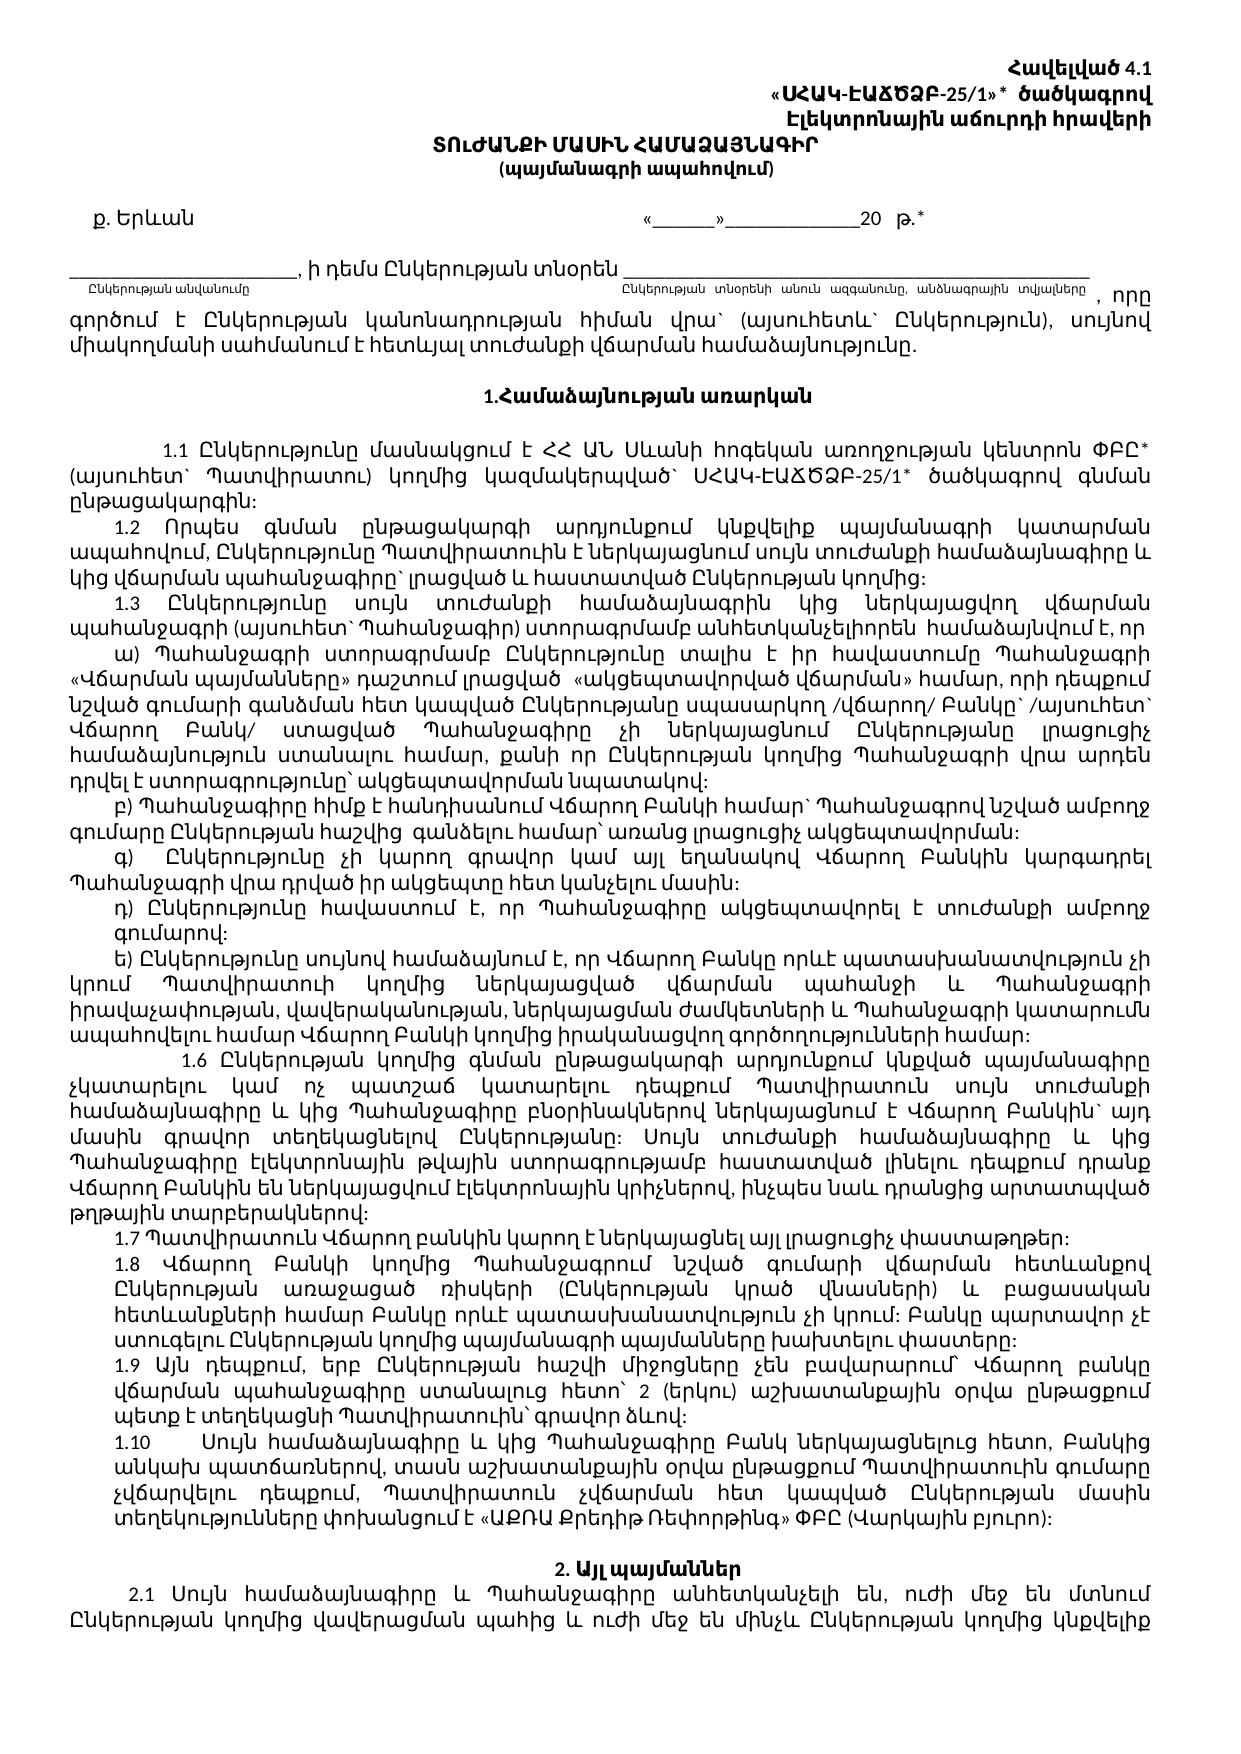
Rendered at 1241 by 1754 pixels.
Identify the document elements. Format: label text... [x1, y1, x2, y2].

text 1.7 Պատվիրատուն Վճարող բանկին կարող է ներկայացնել այլ լրացուցիչ փաստաթղթեր: [113, 1226, 1152, 1251]
text Ընկերության անվանումը Ընկերության տնօրենի անուն ազգանունը, անձնագրային տվյալները , որը գործում է Ընկերության կանոնադրության հիման վրա` (այսուհետև` Ընկերություն), սույնով միակողմանի սահմանում է հետևյալ տուժանքի վճարման համաձայնությունը. [69, 282, 1152, 358]
text ՏՈւԺԱՆՔԻ ՄԱՍԻՆ ՀԱՄԱՁԱՅՆԱԳԻՐ [69, 132, 1152, 157]
text 1.9 Այն դեպքում, երբ Ընկերության հաշվի միջոցները չեն բավարարում՝ Վճարող բանկը վճարման պահանջագիրը ստանալուց հետո՝ 2 (երկու) աշխատանքային օրվա ընթացքում պետք է տեղեկացնի Պատվիրատուին՝ գրավոր ձևով: [113, 1353, 1152, 1429]
text Հավելված 4.1 [69, 56, 1152, 81]
text (պայմանագրի ապահովում) [69, 157, 1152, 180]
text «ՍՀԱԿ-ԷԱՃԾՁԲ-25/1»* ծածկագրով [69, 81, 1152, 106]
text 1.3 Ընկերությունը սույն տուժանքի համաձայնագրին կից ներկայացվող վճարման պահանջագրի (այսուհետ` Պահանջագիր) ստորագրմամբ անհետկանչելիորեն համաձայնվում է, որ [69, 590, 1152, 641]
text դ) Ընկերությունը հավաստում է, որ Պահանջագիրը ակցեպտավորել է տուժանքի ամբողջ գումարով: [113, 895, 1152, 946]
text ______________________, ի դեմս Ընկերության տնօրեն _____________________________________________ [69, 256, 1152, 282]
text 2. Այլ պայմաններ [144, 1556, 1152, 1581]
text Էլեկտրոնային աճուրդի հրավերի [69, 106, 1152, 132]
text ե) Ընկերությունը սույնով համաձայնում է, որ Վճարող Բանկը որևէ պատասխանատվություն չի կրում Պատվիրատուի կողմից ներկայացված վճարման պահանջի և Պահանջագրի իրավաչափության, վավերականության, ներկայացման ժամկետների և Պահանջագրի կատարումն ապահովելու համար Վճարող Բանկի կողմից իրականացվող գործողությունների համար: [69, 946, 1152, 1048]
text 1.Համաձայնության առարկան [144, 383, 1152, 409]
text բ) Պահանջագիրը հիմք է հանդիսանում Վճարող Բանկի համար` Պահանջագրով նշված ամբողջ գումարը Ընկերության հաշվից գանձելու համար՝ առանց լրացուցիչ ակցեպտավորման: [69, 793, 1152, 844]
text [69, 1581, 1152, 1632]
text 1.10 Սույն համաձայնագիրը և կից Պահանջագիրը Բանկ ներկայացնելուց հետո, Բանկից անկախ պատճառներով, տասն աշխատանքային օրվա ընթացքում Պատվիրատուին գումարը չվճարվելու դեպքում, Պատվիրատուն չվճարման հետ կապված Ընկերության մասին տեղեկությունները փոխանցում է «ԱՔՌԱ Քրեդիթ Ռեփորթինգ» ՓԲԸ (Վարկային բյուրո): [113, 1429, 1152, 1531]
text 1.2 Որպես գնման ընթացակարգի արդյունքում կնքվելիք պայմանագրի կատարման ապահովում, Ընկերությունը Պատվիրատուին է ներկայացնում սույն տուժանքի համաձայնագիրը և կից վճարման պահանջագիրը` լրացված և հաստատված Ընկերության կողմից: [69, 514, 1152, 590]
text ք. Երևան «______»_____________20 թ.* [69, 206, 1152, 231]
text 1.6 Ընկերության կողմից գնման ընթացակարգի արդյունքում կնքված պայմանագիրը չկատարելու կամ ոչ պատշաճ կատարելու դեպքում Պատվիրատուն սույն տուժանքի համաձայնագիրը և կից Պահանջագիրը բնօրինակներով ներկայացնում է Վճարող Բանկին` այդ մասին գրավոր տեղեկացնելով Ընկերությանը: Սույն տուժանքի համաձայնագիրը և կից Պահանջագիրը էլեկտրոնային թվային ստորագրությամբ հաստատված լինելու դեպքում դրանք Վճարող Բանկին են ներկայացվում էլեկտրոնային կրիչներով, ինչպես նաև դրանցից արտատպված թղթային տարբերակներով: [69, 1048, 1152, 1226]
text 1.8 Վճարող Բանկի կողմից Պահանջագրում նշված գումարի վճարման հետևանքով Ընկերության առաջացած ռիսկերի (Ընկերության կրած վնասների) և բացասական հետևանքների համար Բանկը որևէ պատասխանատվություն չի կրում: Բանկը պարտավոր չէ ստուգելու Ընկերության կողմից պայմանագրի պայմանները խախտելու փաստերը: [113, 1251, 1152, 1353]
text ա) Պահանջագրի ստորագրմամբ Ընկերությունը տալիս է իր հավաստումը Պահանջագրի «Վճարման պայմանները» դաշտում լրացված «ակցեպտավորված վճարման» համար, որի դեպքում նշված գումարի գանձման հետ կապված Ընկերությանը սպասարկող /վճարող/ Բանկը` /այսուհետ` Վճարող Բանկ/ ստացված Պահանջագիրը չի ներկայացնում Ընկերությանը լրացուցիչ համաձայնություն ստանալու համար, քանի որ Ընկերության կողմից Պահանջագրի վրա արդեն դրվել է ստորագրությունը՝ ակցեպտավորման նպատակով: [69, 641, 1152, 793]
text 1.1 Ընկերությունը մասնակցում է ՀՀ ԱՆ Սևանի հոգեկան առողջության կենտրոն ՓԲԸ* (այսուհետ` Պատվիրատու) կողմից կազմակերպված` ՍՀԱԿ-ԷԱՃԾՁԲ-25/1* ծածկագրով գնման ընթացակարգին: [69, 438, 1152, 514]
text գ) Ընկերությունը չի կարող գրավոր կամ այլ եղանակով Վճարող Բանկին կարգադրել Պահանջագրի վրա դրված իր ակցեպտը հետ կանչելու մասին: [69, 844, 1152, 895]
